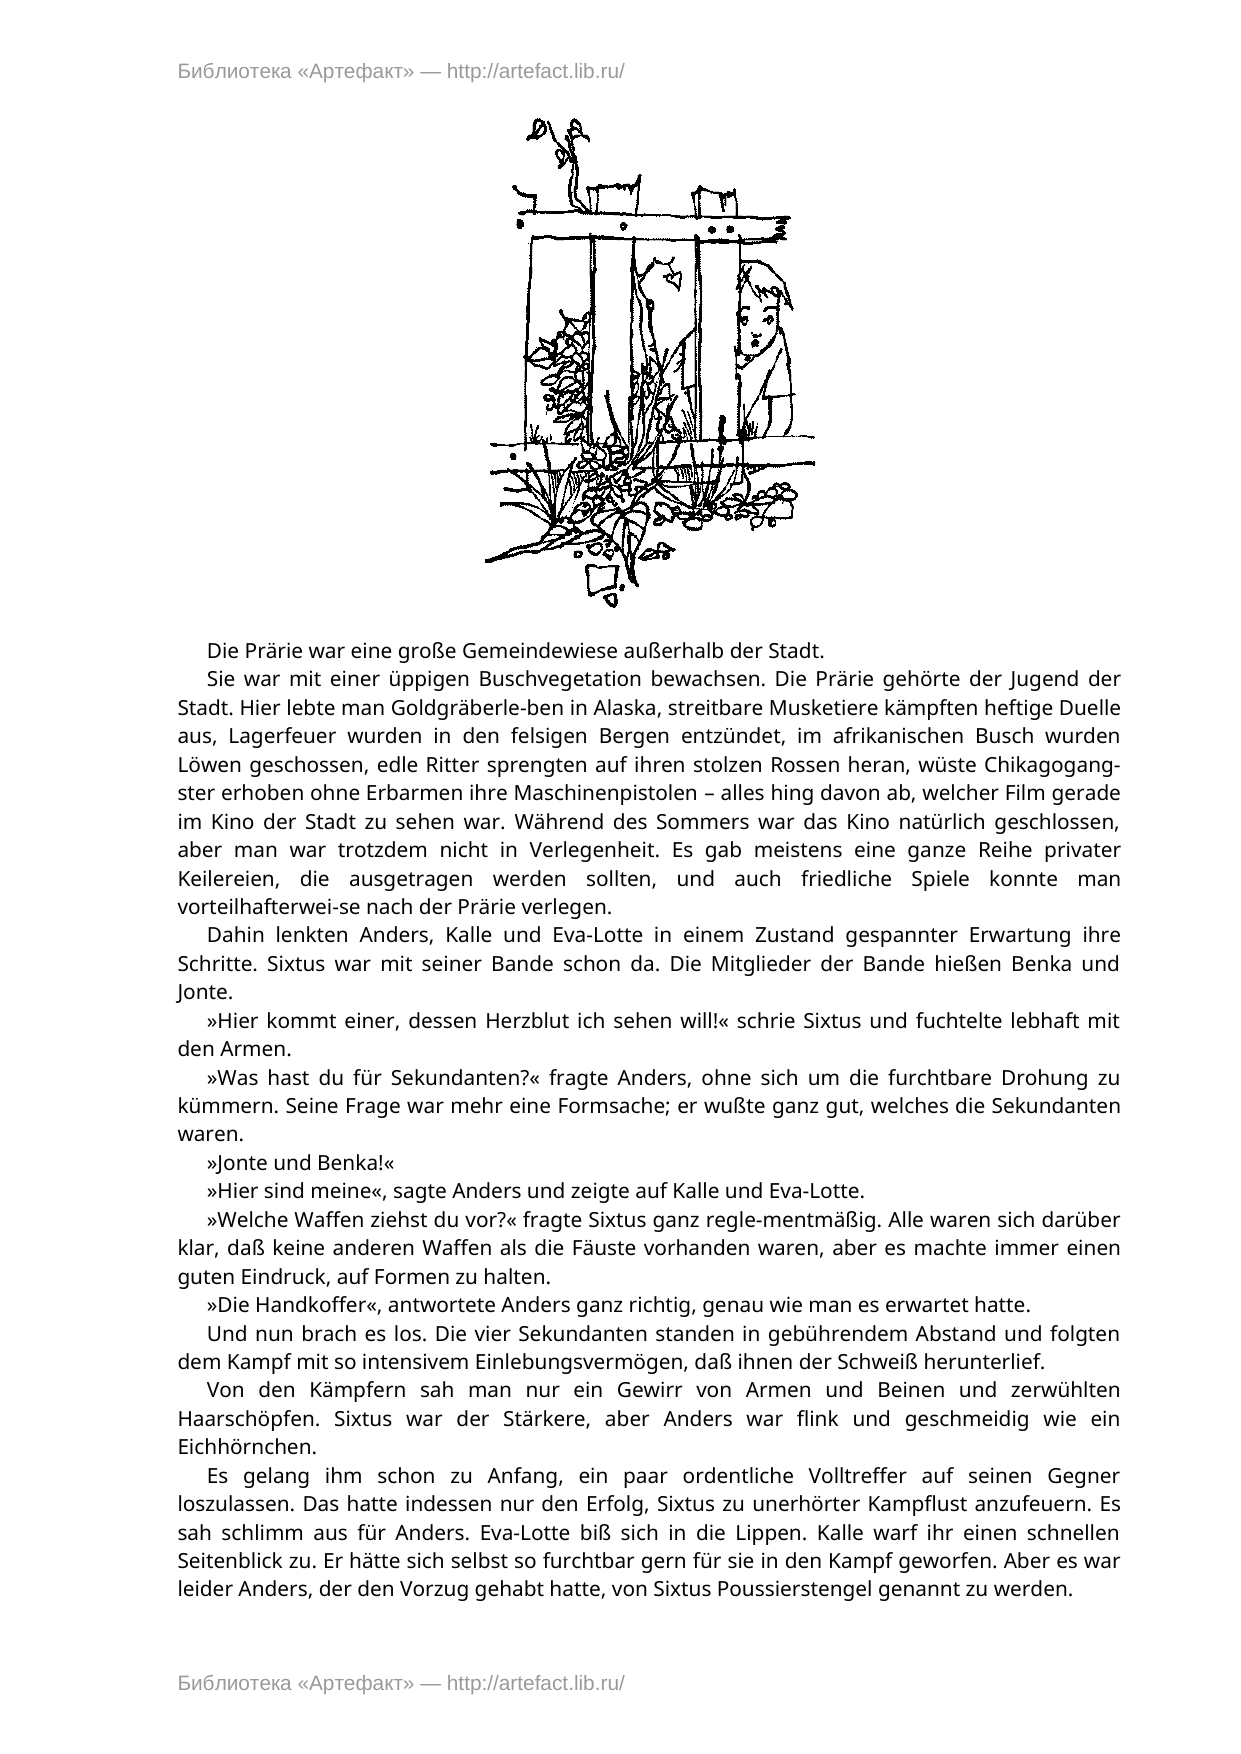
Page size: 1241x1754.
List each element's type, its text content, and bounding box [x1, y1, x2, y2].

picture [484, 118, 816, 608]
text »Hier kommt einer, dessen Herzblut ich sehen will!« schrie Sixtus und fuchtelte lebhaft mit den Armen. [177, 1006, 1122, 1063]
text Von den Kämpfern sah man nur ein Gewirr von Armen und Beinen und zerwühlten Haarschöpfen. Sixtus war der Stärkere, aber Anders war flink und geschmeidig wie ein Eichhörnchen. [177, 1376, 1122, 1461]
text Es gelang ihm schon zu Anfang, ein paar ordentliche Volltreffer auf seinen Gegner loszulassen. Das hatte indessen nur den Erfolg, Sixtus zu unerhörter Kampflust anzufeuern. Es sah schlimm aus für Anders. Eva-Lotte biß sich in die Lippen. Kalle warf ihr einen schnellen Seitenblick zu. Er hätte sich selbst so furchtbar gern für sie in den Kampf geworfen. Aber es war leider Anders, der den Vorzug gehabt hatte, von Sixtus Poussierstengel genannt zu werden. [177, 1461, 1122, 1603]
text Und nun brach es los. Die vier Sekundanten standen in gebührendem Abstand und folgten dem Kampf mit so intensivem Einlebungsvermögen, daß ihnen der Schweiß herunterlief. [177, 1319, 1122, 1376]
text »Jonte und Benka!« [177, 1148, 1122, 1176]
text Sie war mit einer üppigen Buschvegetation bewachsen. Die Prärie gehörte der Jugend der Stadt. Hier lebte man Goldgräberle-ben in Alaska, streitbare Musketiere kämpften heftige Duelle aus, Lagerfeuer wurden in den felsigen Bergen entzündet, im afrikanischen Busch wurden Löwen geschossen, edle Ritter sprengten auf ihren stolzen Rossen heran, wüste Chikagogang-ster erhoben ohne Erbarmen ihre Maschinenpistolen – alles hing davon ab, welcher Film gerade im Kino der Stadt zu sehen war. Während des Sommers war das Kino natürlich geschlossen, aber man war trotzdem nicht in Verlegenheit. Es gab meistens eine ganze Reihe privater Keilereien, die ausgetragen werden sollten, und auch friedliche Spiele konnte man vorteilhafterwei-se nach der Prärie verlegen. [177, 664, 1122, 921]
text Die Prärie war eine große Gemeindewiese außerhalb der Stadt. [177, 636, 1122, 664]
text »Welche Waffen ziehst du vor?« fragte Sixtus ganz regle-mentmäßig. Alle waren sich darüber klar, daß keine anderen Waffen als die Fäuste vorhanden waren, aber es machte immer einen guten Eindruck, auf Formen zu halten. [177, 1205, 1122, 1290]
text Dahin lenkten Anders, Kalle und Eva-Lotte in einem Zustand gespannter Erwartung ihre Schritte. Sixtus war mit seiner Bande schon da. Die Mitglieder der Bande hießen Benka und Jonte. [177, 921, 1122, 1006]
text »Was hast du für Sekundanten?« fragte Anders, ohne sich um die furchtbare Drohung zu kümmern. Seine Frage war mehr eine Formsache; er wußte ganz gut, welches die Sekundanten waren. [177, 1063, 1122, 1148]
text »Hier sind meine«, sagte Anders und zeigte auf Kalle und Eva-Lotte. [177, 1176, 1122, 1205]
text »Die Handkoffer«, antwortete Anders ganz richtig, genau wie man es erwartet hatte. [177, 1290, 1122, 1319]
